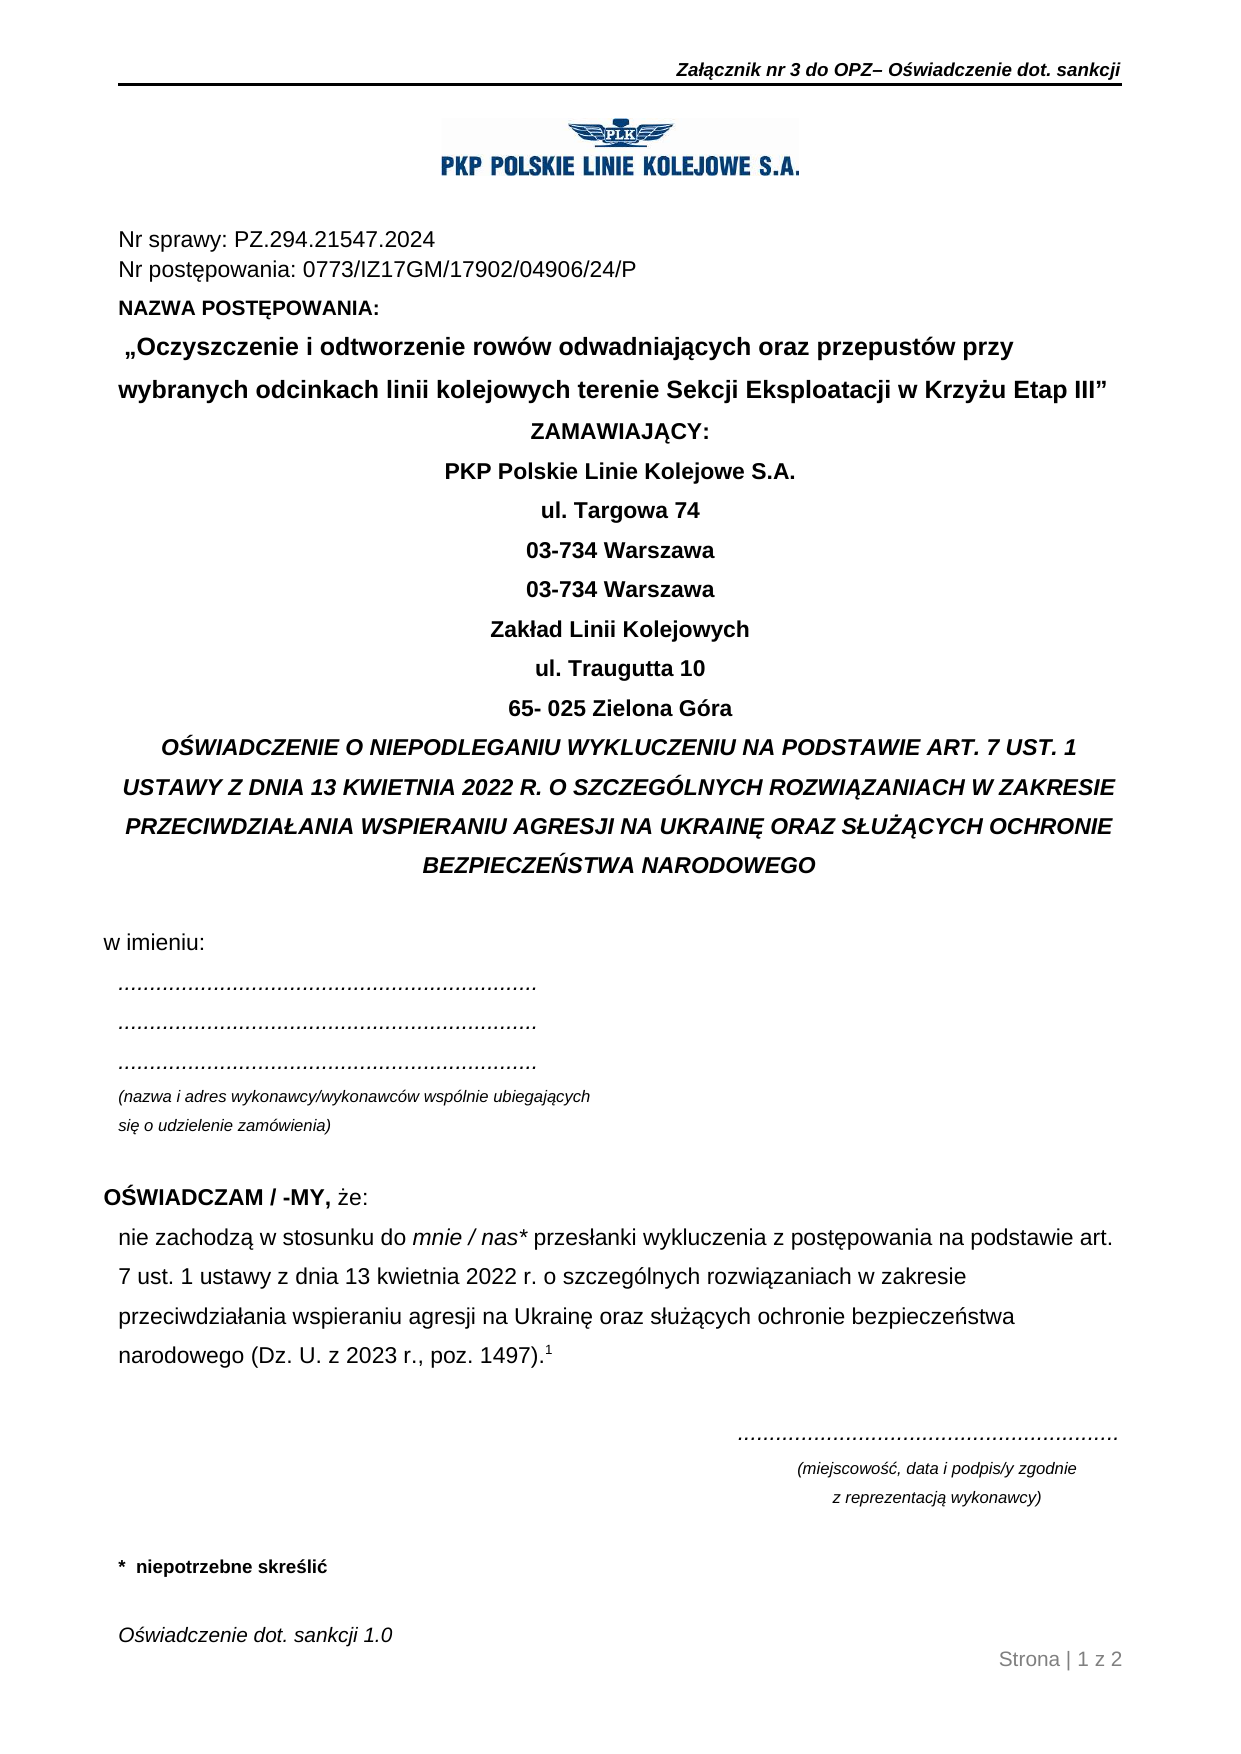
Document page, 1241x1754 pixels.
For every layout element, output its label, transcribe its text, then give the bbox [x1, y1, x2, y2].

text (nazwa i adres wykonawcy/wykonawców wspólnie ubiegających się o udzielenie zamówienia) [118, 1087, 606, 1135]
text .................................................................. [118, 1008, 1122, 1035]
text Nr sprawy: PZ.294.21547.2024 [118, 226, 1122, 253]
text PKP Polskie Linie Kolejowe S.A. [118, 458, 1122, 484]
text ul. Traugutta 10 [118, 655, 1122, 681]
text (miejscowość, data i podpis/y zgodnie [679, 1459, 1122, 1478]
text w imieniu: [103, 929, 1122, 956]
text ul. Targowa 74 [118, 497, 1122, 523]
text „Oczyszczenie i odtworzenie rowów odwadniających oraz przepustów przy wybranych odcinkach linii kolejowych terenie Sekcji Eksploatacji w Krzyżu Etap III” [118, 332, 1122, 404]
text * niepotrzebne skreślić [118, 1556, 1122, 1577]
text 03-734 Warszawa [118, 576, 1122, 602]
picture [441, 118, 799, 176]
text .................................................................. [118, 1048, 1122, 1074]
text 03-734 Warszawa [118, 537, 1122, 563]
text 65- 025 Zielona Góra OŚWIADCZENIE O NIEPODLEGANIU WYKLUCZENIU NA PODSTAWIE ART. 7 UST. 1 USTAWY Z DNIA 13 KWIETNIA 2022 R. O SZCZEGÓLNYCH ROZWIĄZANIACH W ZAKRESIE PRZECIWDZIAŁANIA WSPIERANIU AGRESJI NA UKRAINĘ ORAZ SŁUŻĄCYCH OCHRONIE BEZPIECZEŃSTWA NARODOWEGO [118, 694, 1122, 879]
text Nr postępowania: 0773/IZ17GM/17902/04906/24/P [118, 256, 1122, 283]
text NAZWA POSTĘPOWANIA: [118, 296, 1122, 320]
text ZAMAWIAJĄCY: [118, 418, 1122, 444]
text Zakład Linii Kolejowych [118, 616, 1122, 642]
text OŚWIADCZAM / -MY, że: [103, 1184, 1122, 1211]
text .................................................................. [118, 969, 1122, 995]
text z reprezentacją wykonawcy) [679, 1487, 1122, 1507]
text ............................................................ [118, 1419, 1122, 1446]
text nie zachodzą w stosunku do mnie / nas* przesłanki wykluczenia z postępowania na podstawie art. 7 ust. 1 ustawy z dnia 13 kwietnia 2022 r. o szczególnych rozwiązaniach w zakresie przeciwdziałania wspieraniu agresji na Ukrainę oraz służących ochronie bezpieczeństwa narodowego (Dz. U. z 2023 r., poz. 1497). [118, 1224, 1122, 1368]
